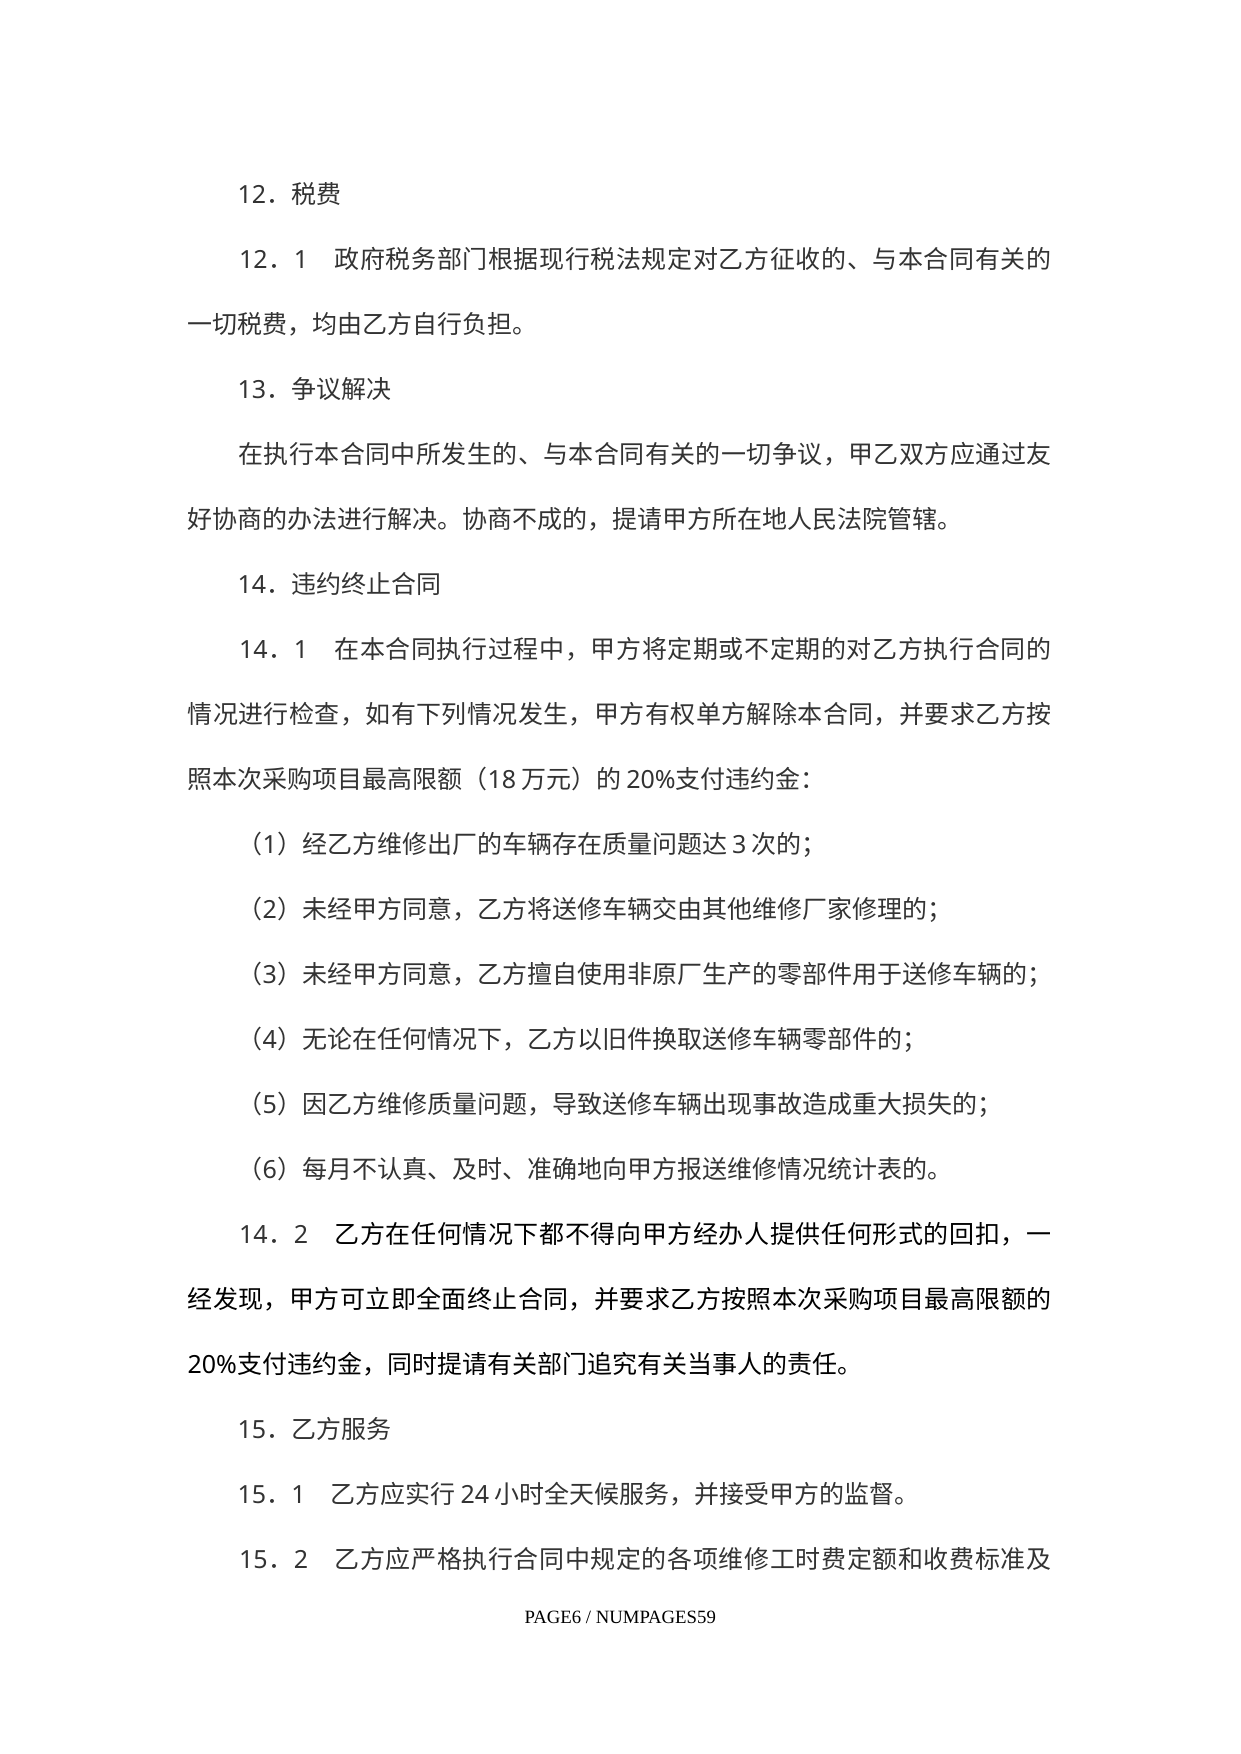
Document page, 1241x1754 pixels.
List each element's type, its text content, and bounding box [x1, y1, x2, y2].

text 13．争议解决 在执行本合同中所发生的、与本合同有关的一切争议，甲乙双方应通过友好协商的办法进行解决。协商不成的，提请甲方所在地人民法院管辖。 [187, 355, 1053, 550]
text 12．税费 12．1 政府税务部门根据现行税法规定对乙方征收的、与本合同有关的一切税费，均由乙方自行负担。 [187, 160, 1053, 355]
text 14．违约终止合同 14．1 在本合同执行过程中，甲方将定期或不定期的对乙方执行合同的情况进行检查，如有下列情况发生，甲方有权单方解除本合同，并要求乙方按照本次采购项目最高限额（18万元）的20%支付违约金： [187, 550, 1053, 810]
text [187, 810, 1053, 1590]
